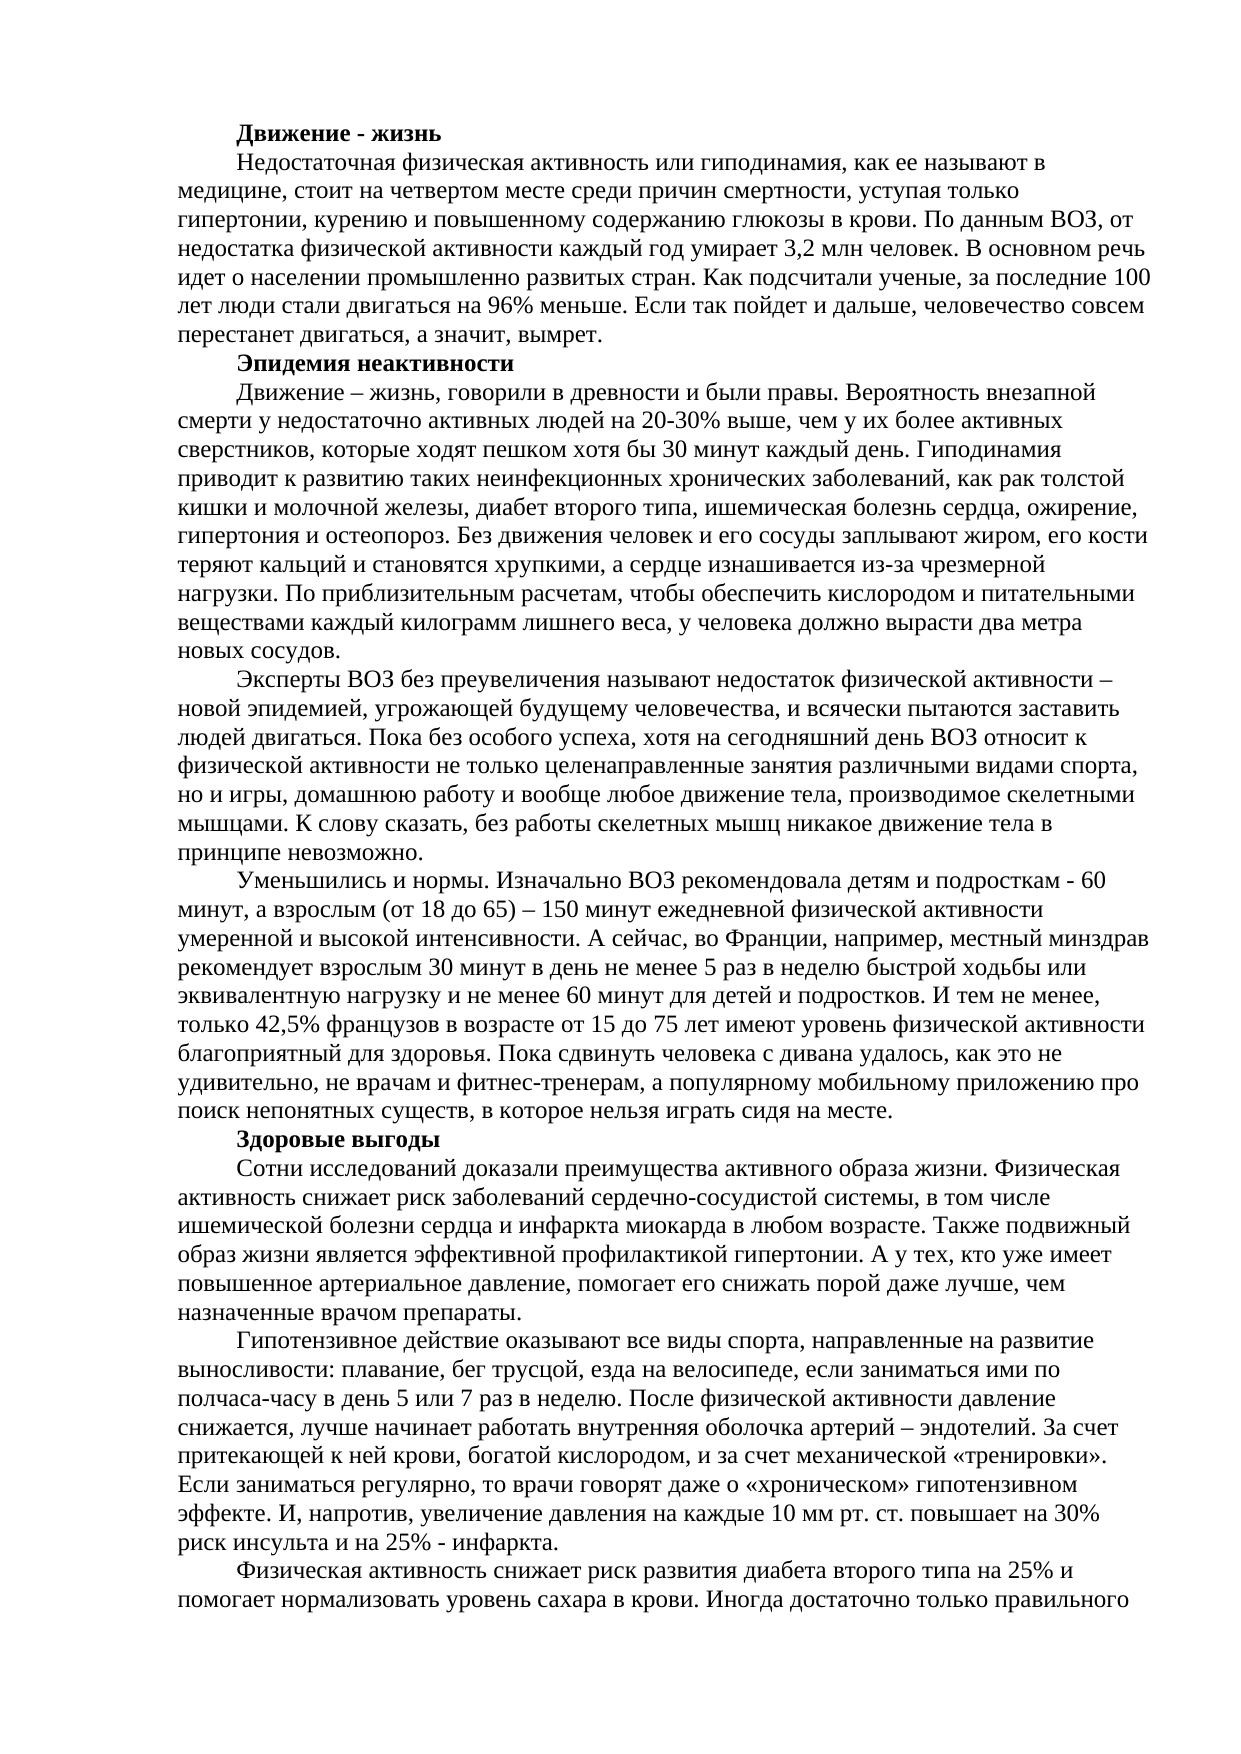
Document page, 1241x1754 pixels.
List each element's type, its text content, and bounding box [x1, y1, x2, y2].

text Движение - жизнь [177, 118, 1152, 147]
text Уменьшились и нормы. Изначально ВОЗ рекомендовала детям и подросткам - 60 минут, а взрослым (от 18 до 65) – 150 минут ежедневной физической активности умеренной и высокой интенсивности. А сейчас, во Франции, например, местный минздрав рекомендует взрослым 30 минут в день не менее 5 раз в неделю быстрой ходьбы или эквивалентную нагрузку и не менее 60 минут для детей и подростков. И тем не менее, только 42,5% французов в возрасте от 15 до 75 лет имеют уровень физической активности благоприятный для здоровья. Пока сдвинуть человека с дивана удалось, как это не удивительно, не врачам и фитнес-тренерам, а популярному мобильному приложению про поиск непонятных существ, в которое нельзя играть сидя на месте. [177, 866, 1152, 1124]
text Здоровые выгоды [177, 1124, 1152, 1153]
text Движение – жизнь, говорили в древности и были правы. Вероятность внезапной смерти у недостаточно активных людей на 20-30% выше, чем у их более активных сверстников, которые ходят пешком хотя бы 30 минут каждый день. Гиподинамия приводит к развитию таких неинфекционных хронических заболеваний, как рак толстой кишки и молочной железы, диабет второго типа, ишемическая болезнь сердца, ожирение, гипертония и остеопороз. Без движения человек и его сосуды заплывают жиром, его кости теряют кальций и становятся хрупкими, а сердце изнашивается из-за чрезмерной нагрузки. По приблизительным расчетам, чтобы обеспечить кислородом и питательными веществами каждый килограмм лишнего веса, у человека должно вырасти два метра новых сосудов. [177, 377, 1152, 664]
text Недостаточная физическая активность или гиподинамия, как ее называют в медицине, стоит на четвертом месте среди причин смертности, уступая только гипертонии, курению и повышенному содержанию глюкозы в крови. По данным ВОЗ, от недостатка физической активности каждый год умирает 3,2 млн человек. В основном речь идет о населении промышленно развитых стран. Как подсчитали ученые, за последние 100 лет люди стали двигаться на 96% меньше. Если так пойдет и дальше, человечество совсем перестанет двигаться, а значит, вымрет. [177, 147, 1152, 348]
text Эксперты ВОЗ без преувеличения называют недостаток физической активности – новой эпидемией, угрожающей будущему человечества, и всячески пытаются заставить людей двигаться. Пока без особого успеха, хотя на сегодняшний день ВОЗ относит к физической активности не только целенаправленные занятия различными видами спорта, но и игры, домашнюю работу и вообще любое движение тела, производимое скелетными мышцами. К слову сказать, без работы скелетных мышц никакое движение тела в принципе невозможно. [177, 664, 1152, 866]
text Эпидемия неактивности [177, 348, 1152, 377]
text Сотни исследований доказали преимущества активного образа жизни. Физическая активность снижает риск заболеваний сердечно-сосудистой системы, в том числе ишемической болезни сердца и инфаркта миокарда в любом возрасте. Также подвижный образ жизни является эффективной профилактикой гипертонии. А у тех, кто уже имеет повышенное артериальное давление, помогает его снижать порой даже лучше, чем назначенные врачом препараты. [177, 1153, 1152, 1326]
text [177, 1556, 1152, 1613]
text Гипотензивное действие оказывают все виды спорта, направленные на развитие выносливости: плавание, бег трусцой, езда на велосипеде, если заниматься ими по полчаса-часу в день 5 или 7 раз в неделю. После физической активности давление снижается, лучше начинает работать внутренняя оболочка артерий – эндотелий. За счет притекающей к ней крови, богатой кислородом, и за счет механической «тренировки». Если заниматься регулярно, то врачи говорят даже о «хроническом» гипотензивном эффекте. И, напротив, увеличение давления на каждые 10 мм рт. ст. повышает на 30% риск инсульта и на 25% - инфаркта. [177, 1326, 1152, 1556]
